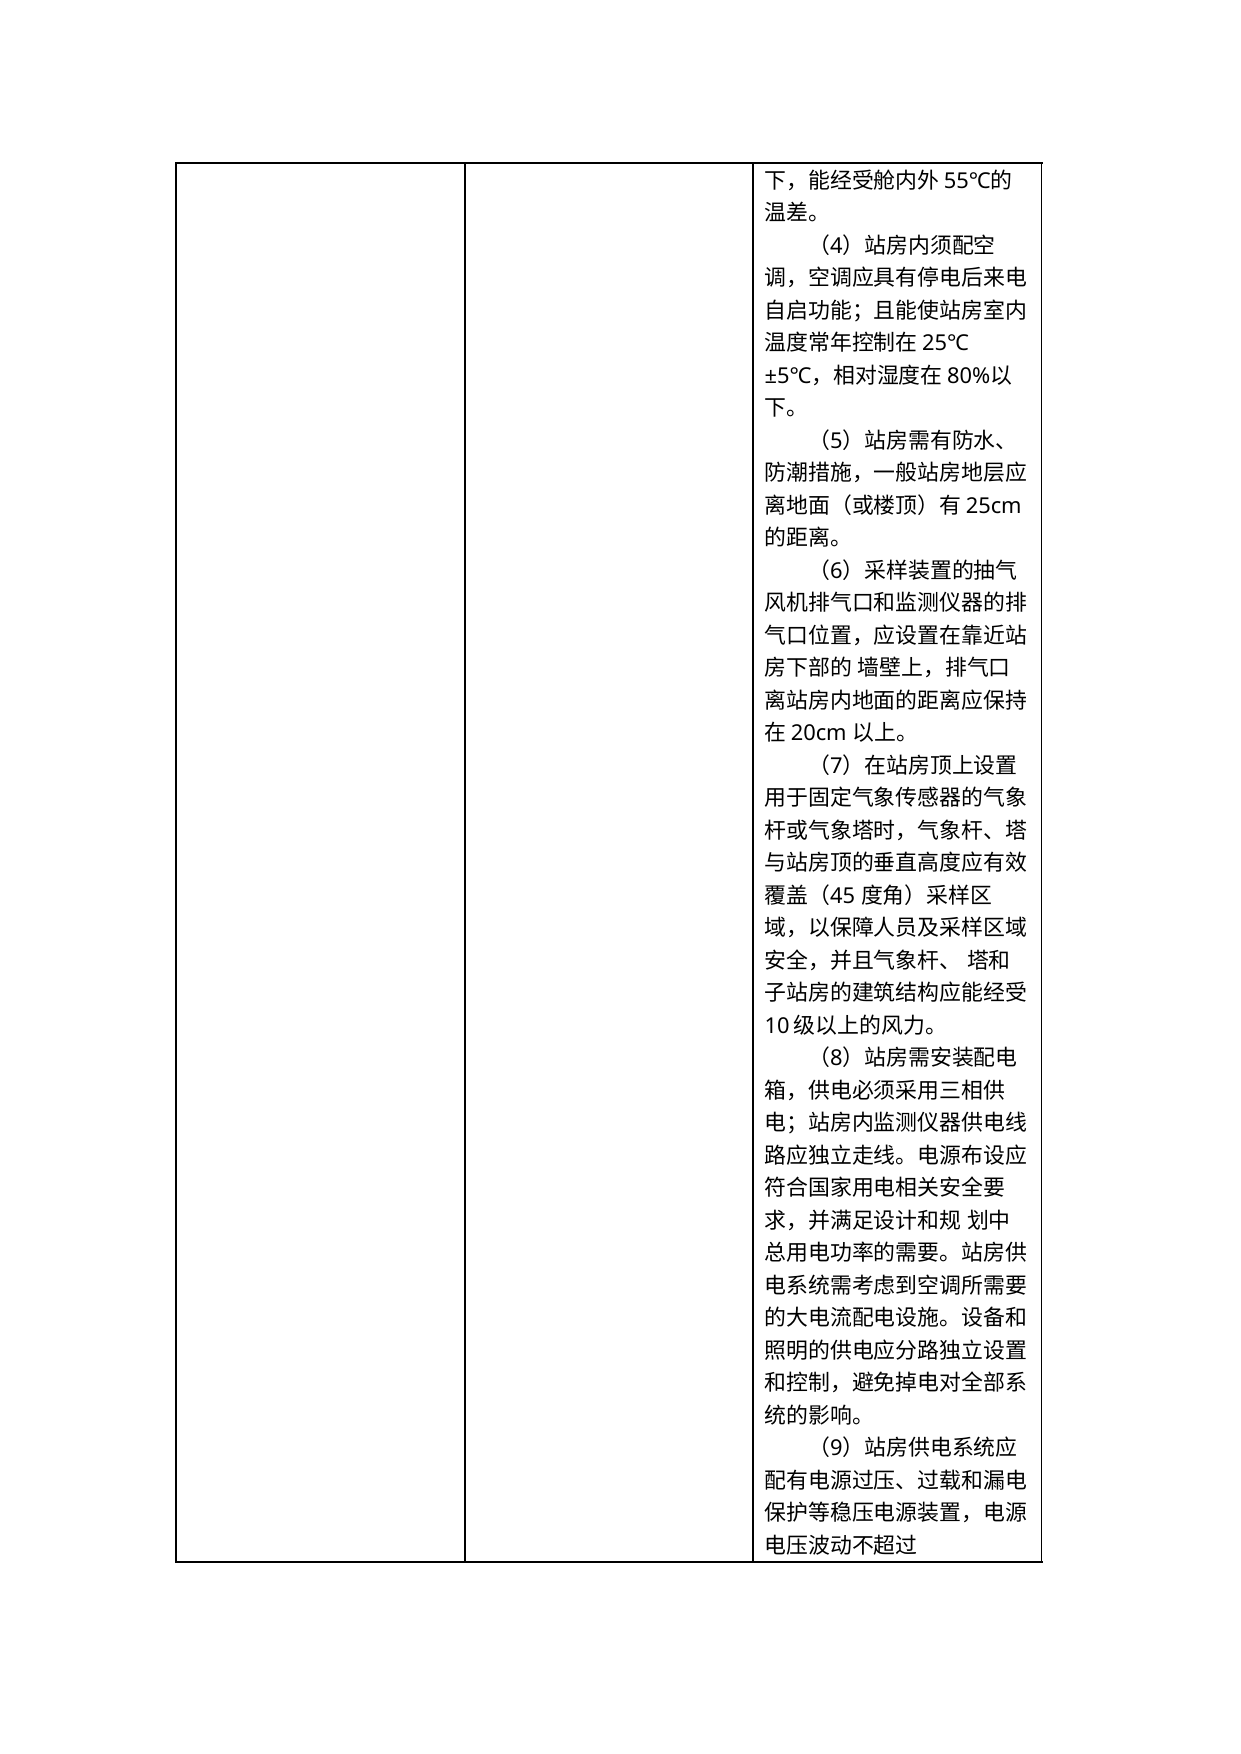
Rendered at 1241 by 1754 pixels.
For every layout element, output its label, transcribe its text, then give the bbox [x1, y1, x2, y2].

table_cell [754, 164, 1041, 1561]
table_cell 1 [177, 164, 464, 1561]
table_cell ▲ [466, 164, 752, 1561]
